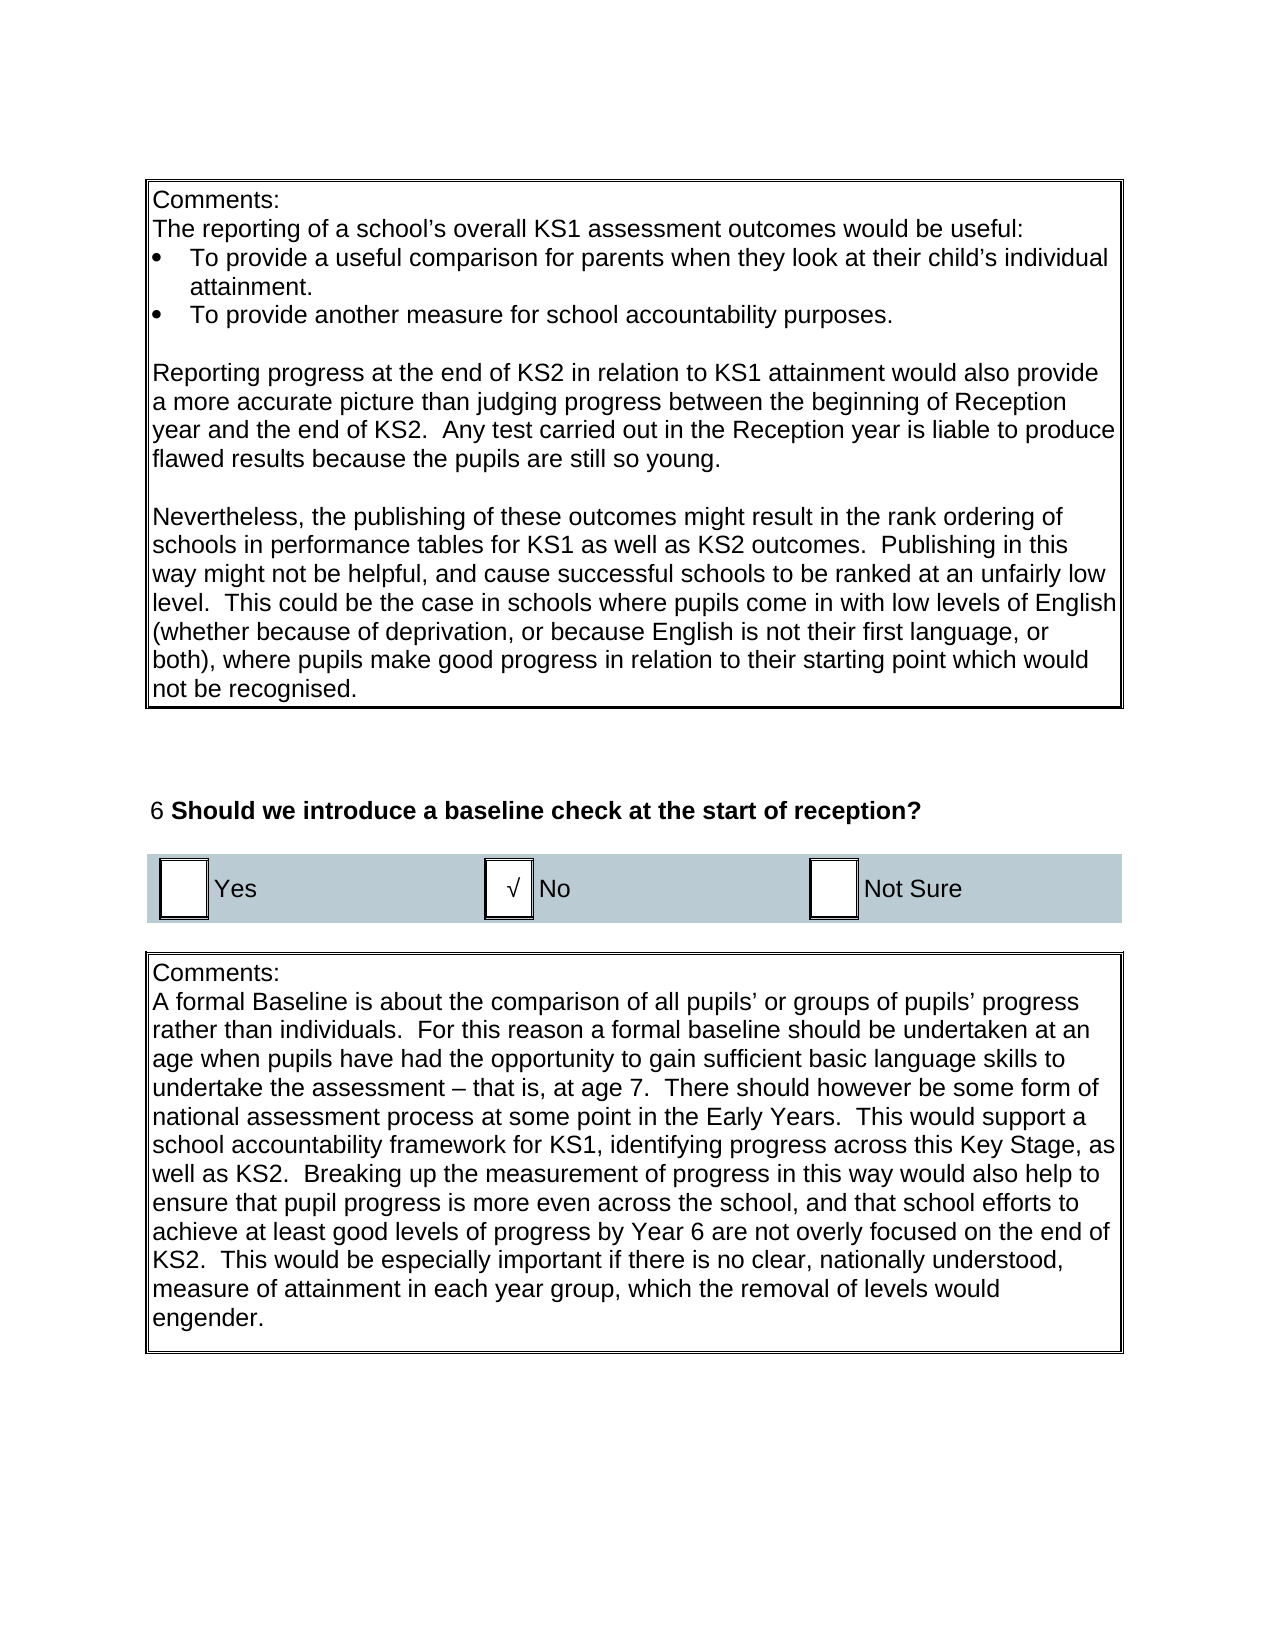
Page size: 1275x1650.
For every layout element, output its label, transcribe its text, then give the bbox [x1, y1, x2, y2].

text 6 Should we introduce a baseline check at the start of reception? [150, 796, 1125, 825]
table_header Yes [211, 854, 472, 923]
table_header [797, 854, 861, 923]
table_header [149, 955, 1120, 1351]
table_header No [536, 854, 797, 923]
table_header [149, 182, 1120, 706]
table_header [472, 854, 536, 923]
table_header [147, 854, 211, 923]
table_header Not Sure [861, 854, 1122, 923]
